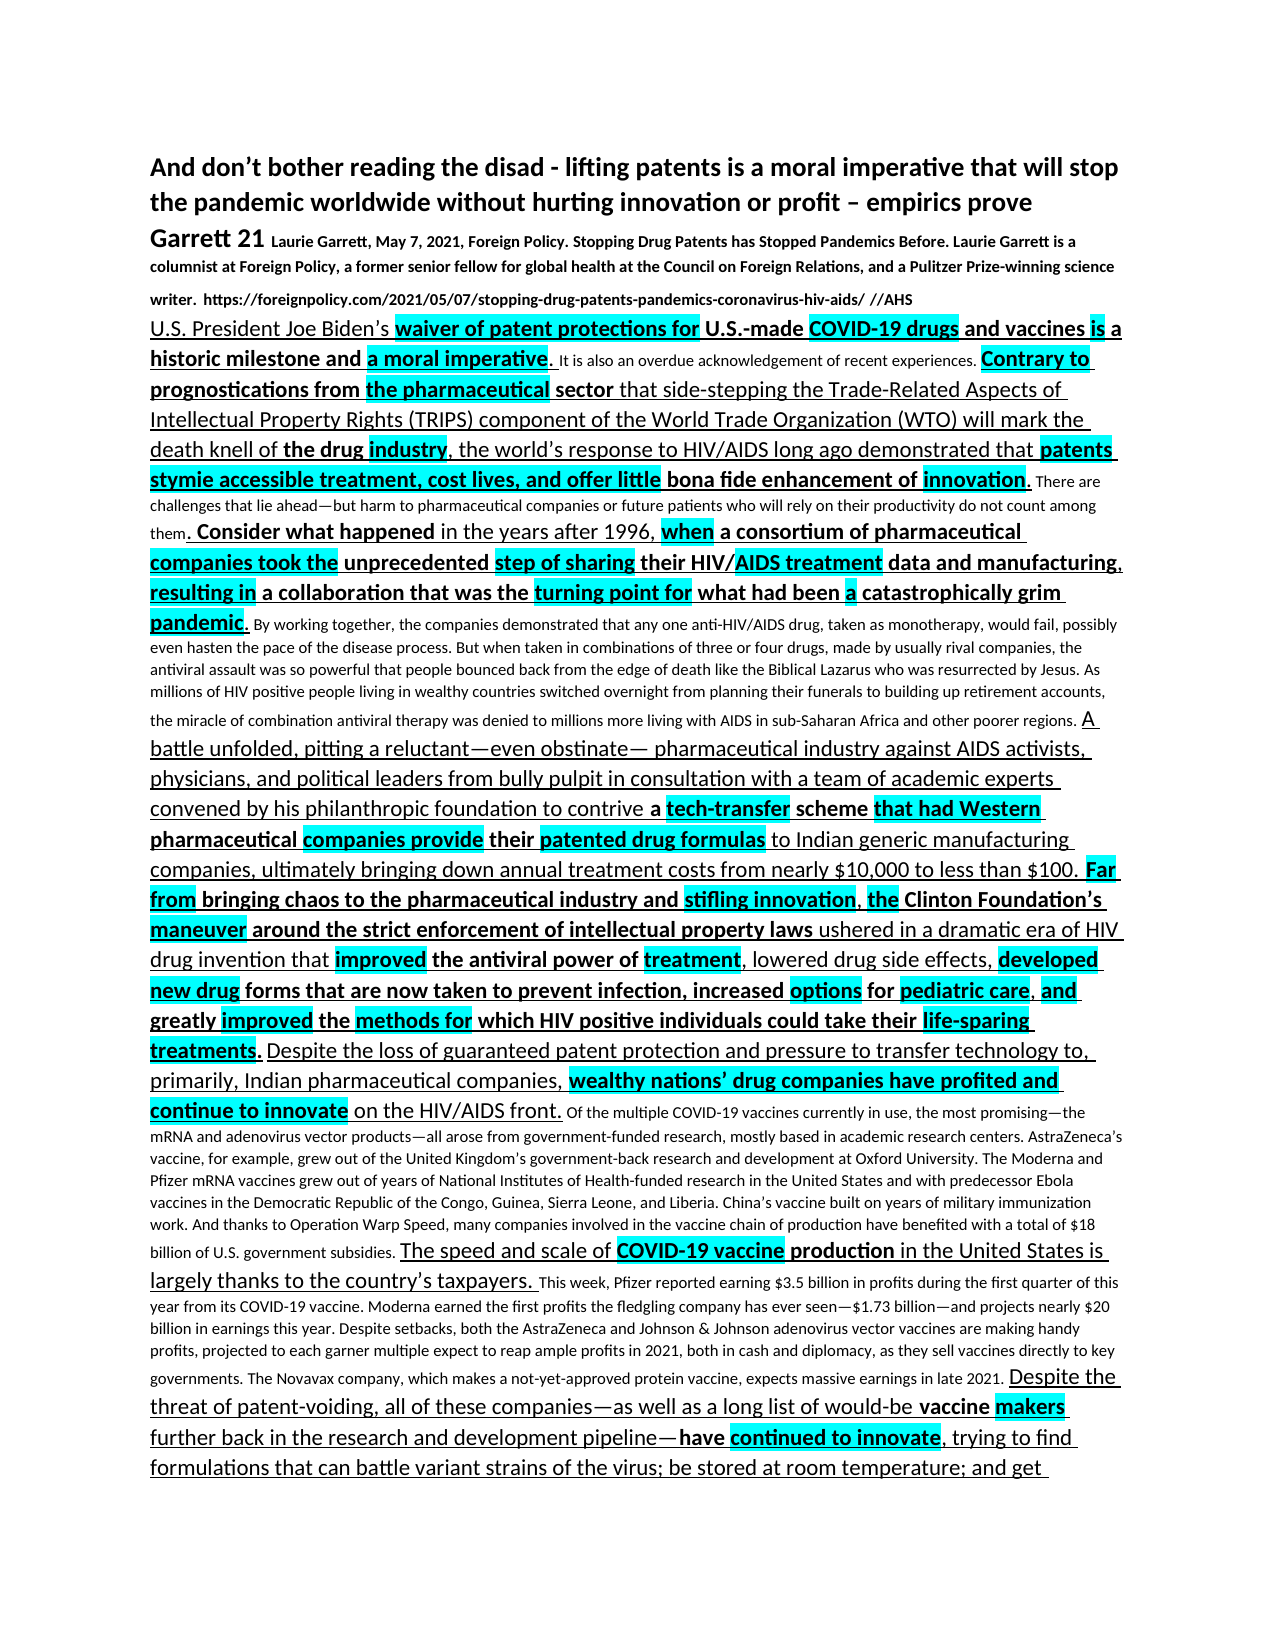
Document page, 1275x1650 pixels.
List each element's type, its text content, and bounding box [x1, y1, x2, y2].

subtitle And don’t bother reading the disad - lifting patents is a moral imperative that will stop the pandemic worldwide without hurting innovation or profit – empirics prove Garrett 21 Laurie Garrett, May 7, 2021, Foreign Policy. Stopping Drug Patents has Stopped Pandemics Before. Laurie Garrett is a columnist at Foreign Policy, a former senior fellow for global health at the Council on Foreign Relations, and a Pulitzer Prize-winning science writer. https://foreignpolicy.com/2021/05/07/stopping-drug-patents-pandemics-coronavirus-hiv-aids/ //AHS [150, 150, 1125, 312]
